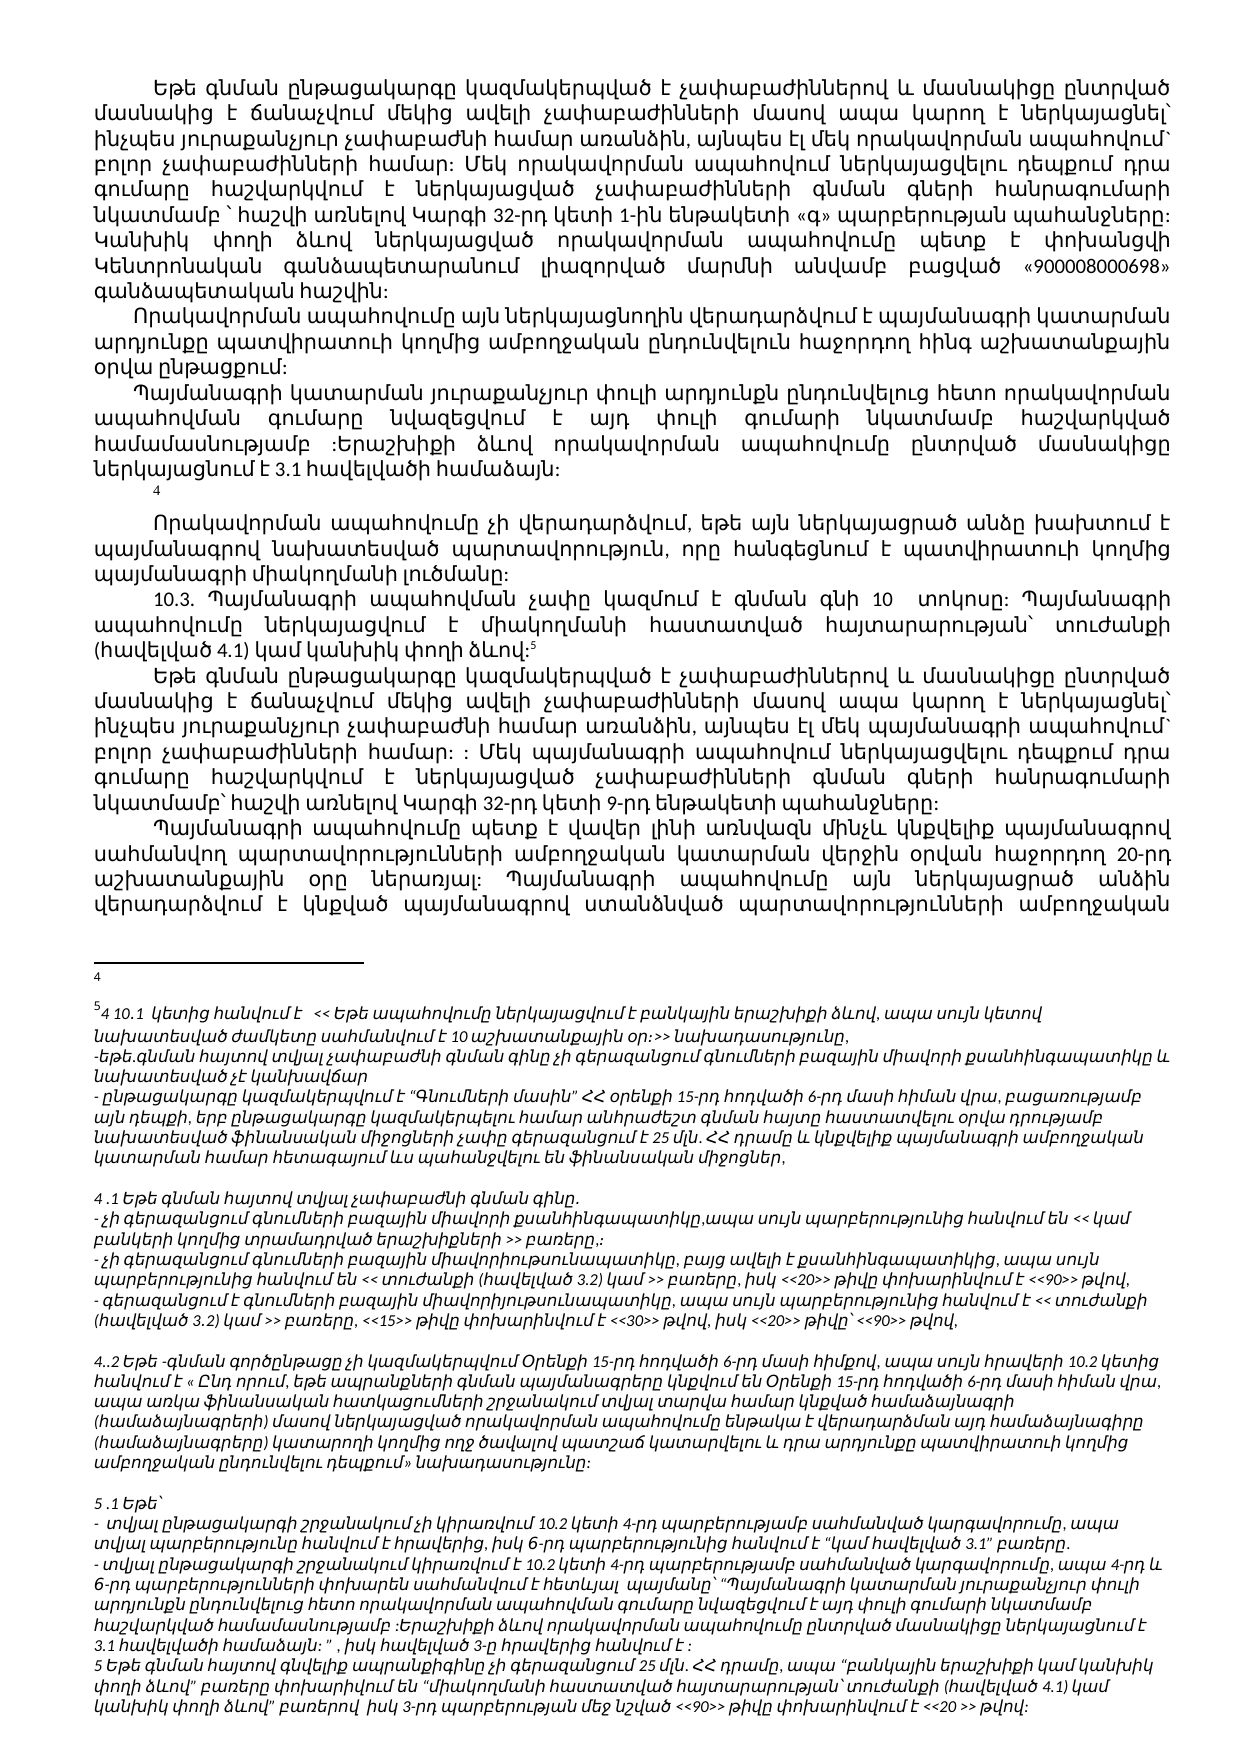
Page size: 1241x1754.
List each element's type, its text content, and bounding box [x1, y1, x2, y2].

text Որակավորման ապահովումը չի վերադարձվում, եթե այն ներկայացրած անձը խախտում է պայմանագրով նախատեսված պարտավորություն, որը հանգեցնում է պատվիրատուի կողմից պայմանագրի միակողմանի լուծմանը: [94, 510, 1171, 587]
text 10.3. Պայմանագրի ապահովման չափը կազմում է գնման գնի 10 տոկոսը: Պայմանագրի ապահովումը ներկայացվում է միակողմանի հաստատված հայտարարության՝ տուժանքի (հավելված 4.1) կամ կանխիկ փողի ձևով: [94, 587, 1171, 663]
text Պայմանագրի ապահովումը պետք է վավեր լինի առնվազն մինչև կնքվելիք պայմանագրով սահմանվող պարտավորությունների ամբողջական կատարման վերջին օրվան հաջորդող 20-րդ աշխատանքային օրը ներառյալ: Պայմանագրի ապահովումը այն ներկայացրած անձին վերադարձվում է կնքված պայմանագրով ստանձնված պարտավորությունների ամբողջական կատարման դեպքում՝ ամբողջական պարտավորությունների կատարման ժամկետը լրանալուն հաջորդող 5 աշխատանքային օրվա ընթացքում: [94, 815, 1171, 917]
text Եթե գնման ընթացակարգը կազմակերպված է չափաբաժիններով և մասնակիցը ընտրված մասնակից է ճանաչվում մեկից ավելի չափաբաժինների մասով ապա կարող է ներկայացնել՝ ինչպես յուրաքանչյուր չափաբաժնի համար առանձին, այնպես էլ մեկ որակավորման ապահովում` բոլոր չափաբաժինների համար: Մեկ որակավորման ապահովում ներկայացվելու դեպքում դրա գումարը հաշվարկվում է ներկայացված չափաբաժինների գնման գների հանրագումարի նկատմամբ ՝ հաշվի առնելով Կարգի 32-րդ կետի 1-ին ենթակետի «գ» պարբերության պահանջները: Կանխիկ փողի ձևով ներկայացված որակավորման ապահովումը պետք է փոխանցվի Կենտրոնական գանձապետարանում լիազորված մարմնի անվամբ բացված «900008000698» գանձապետական հաշվին: [94, 75, 1171, 304]
text Պայմանագրի կատարման յուրաքանչյուր փուլի արդյունքն ընդունվելուց հետո որակավորման ապահովման գումարը նվազեցվում է այդ փուլի գումարի նկատմամբ հաշվարկված համամասնությամբ :Երաշխիքի ձևով որակավորման ապահովումը ընտրված մասնակիցը ներկայացնում է 3.1 հավելվածի համաձայն: [94, 380, 1171, 482]
text Եթե գնման ընթացակարգը կազմակերպված է չափաբաժիններով և մասնակիցը ընտրված մասնակից է ճանաչվում մեկից ավելի չափաբաժինների մասով ապա կարող է ներկայացնել՝ ինչպես յուրաքանչյուր չափաբաժնի համար առանձին, այնպես էլ մեկ պայմանագրի ապահովում` բոլոր չափաբաժինների համար: : Մեկ պայմանագրի ապահովում ներկայացվելու դեպքում դրա գումարը հաշվարկվում է ներկայացված չափաբաժինների գնման գների հանրագումարի նկատմամբ՝ հաշվի առնելով Կարգի 32-րդ կետի 9-րդ ենթակետի պահանջները: [94, 663, 1171, 815]
text Որակավորման ապահովումը այն ներկայացնողին վերադարձվում է պայմանագրի կատարման արդյունքը պատվիրատուի կողմից ամբողջական ընդունվելուն հաջորդող հինգ աշխատանքային օրվա ընթացքում: [94, 304, 1171, 380]
